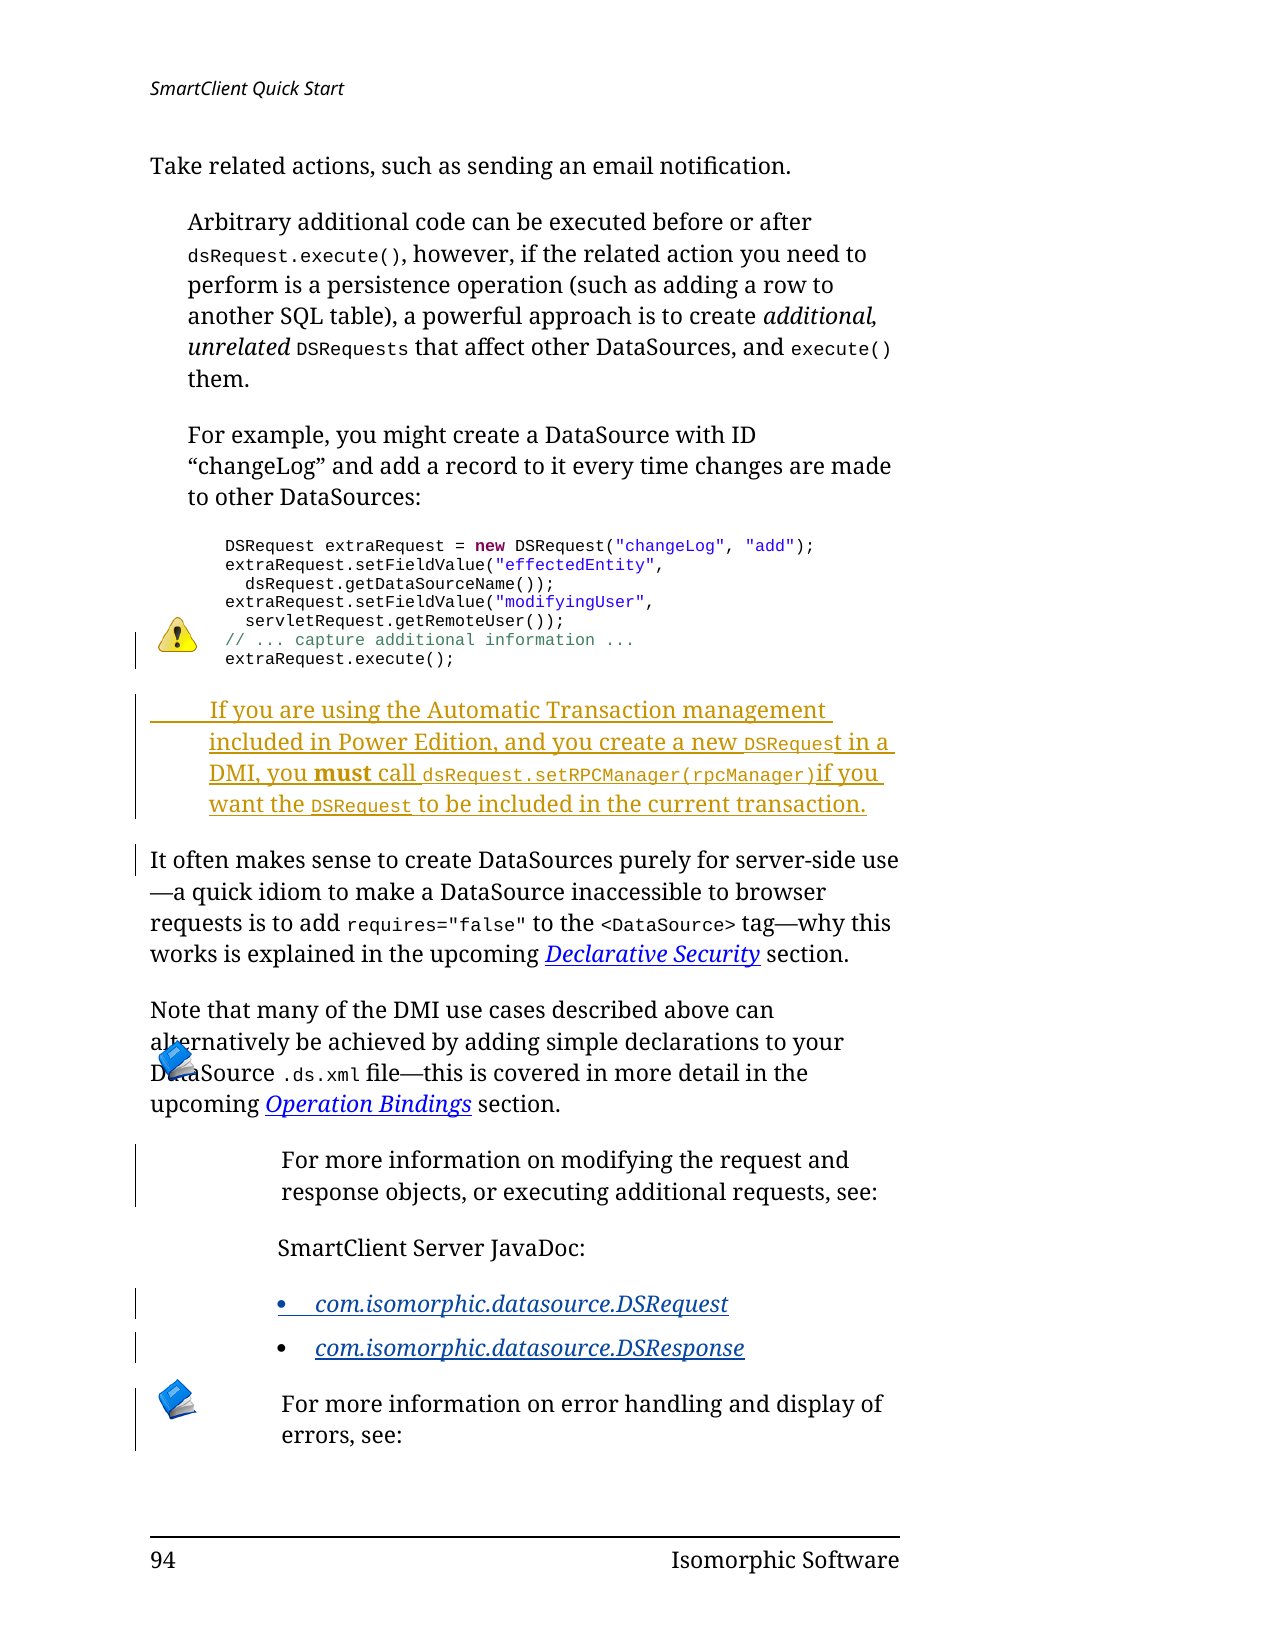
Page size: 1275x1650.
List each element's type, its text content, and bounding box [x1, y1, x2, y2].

text For more information on modifying the request and response objects, or executing additional requests, see: [281, 1144, 900, 1207]
text Arbitrary additional code can be executed before or after dsRequest.execute(), however, if the related action you need to perform is a persistence operation (such as adding a row to another SQL table), a powerful approach is to create additional, unrelated DSRequests that affect other DataSources, and execute() them. [187, 206, 900, 394]
text For example, you might create a DataSource with ID “changeLog” and add a record to it every time changes are made to other DataSources: [187, 419, 900, 512]
text DSRequest extraRequest = new DSRequest("changeLog", "add"); extraRequest.setFieldValue("effectedEntity", dsRequest.getDataSourceName()); extraRequest.setFieldValue("modifyingUser", servletRequest.getRemoteUser()); // ... capture additional information ... extraRequest.execute(); [225, 537, 900, 669]
text Take related actions, such as sending an email notification. [150, 150, 840, 181]
picture [156, 1378, 198, 1420]
text For more information on error handling and display of errors, see: [281, 1388, 900, 1451]
picture [156, 613, 198, 655]
picture [156, 1039, 198, 1081]
text SmartClient Server JavaDoc: [277, 1232, 900, 1263]
text Note that many of the DMI use cases described above can alternatively be achieved by adding simple declarations to your DataSource .ds.xml file—this is covered in more detail in the upcoming Operation Bindings section. [150, 994, 900, 1119]
text It often makes sense to create DataSources purely for server-side use—a quick idiom to make a DataSource inaccessible to browser requests is to add requires="false" to the <DataSource> tag—why this works is explained in the upcoming Declarative Security section. [150, 844, 900, 969]
